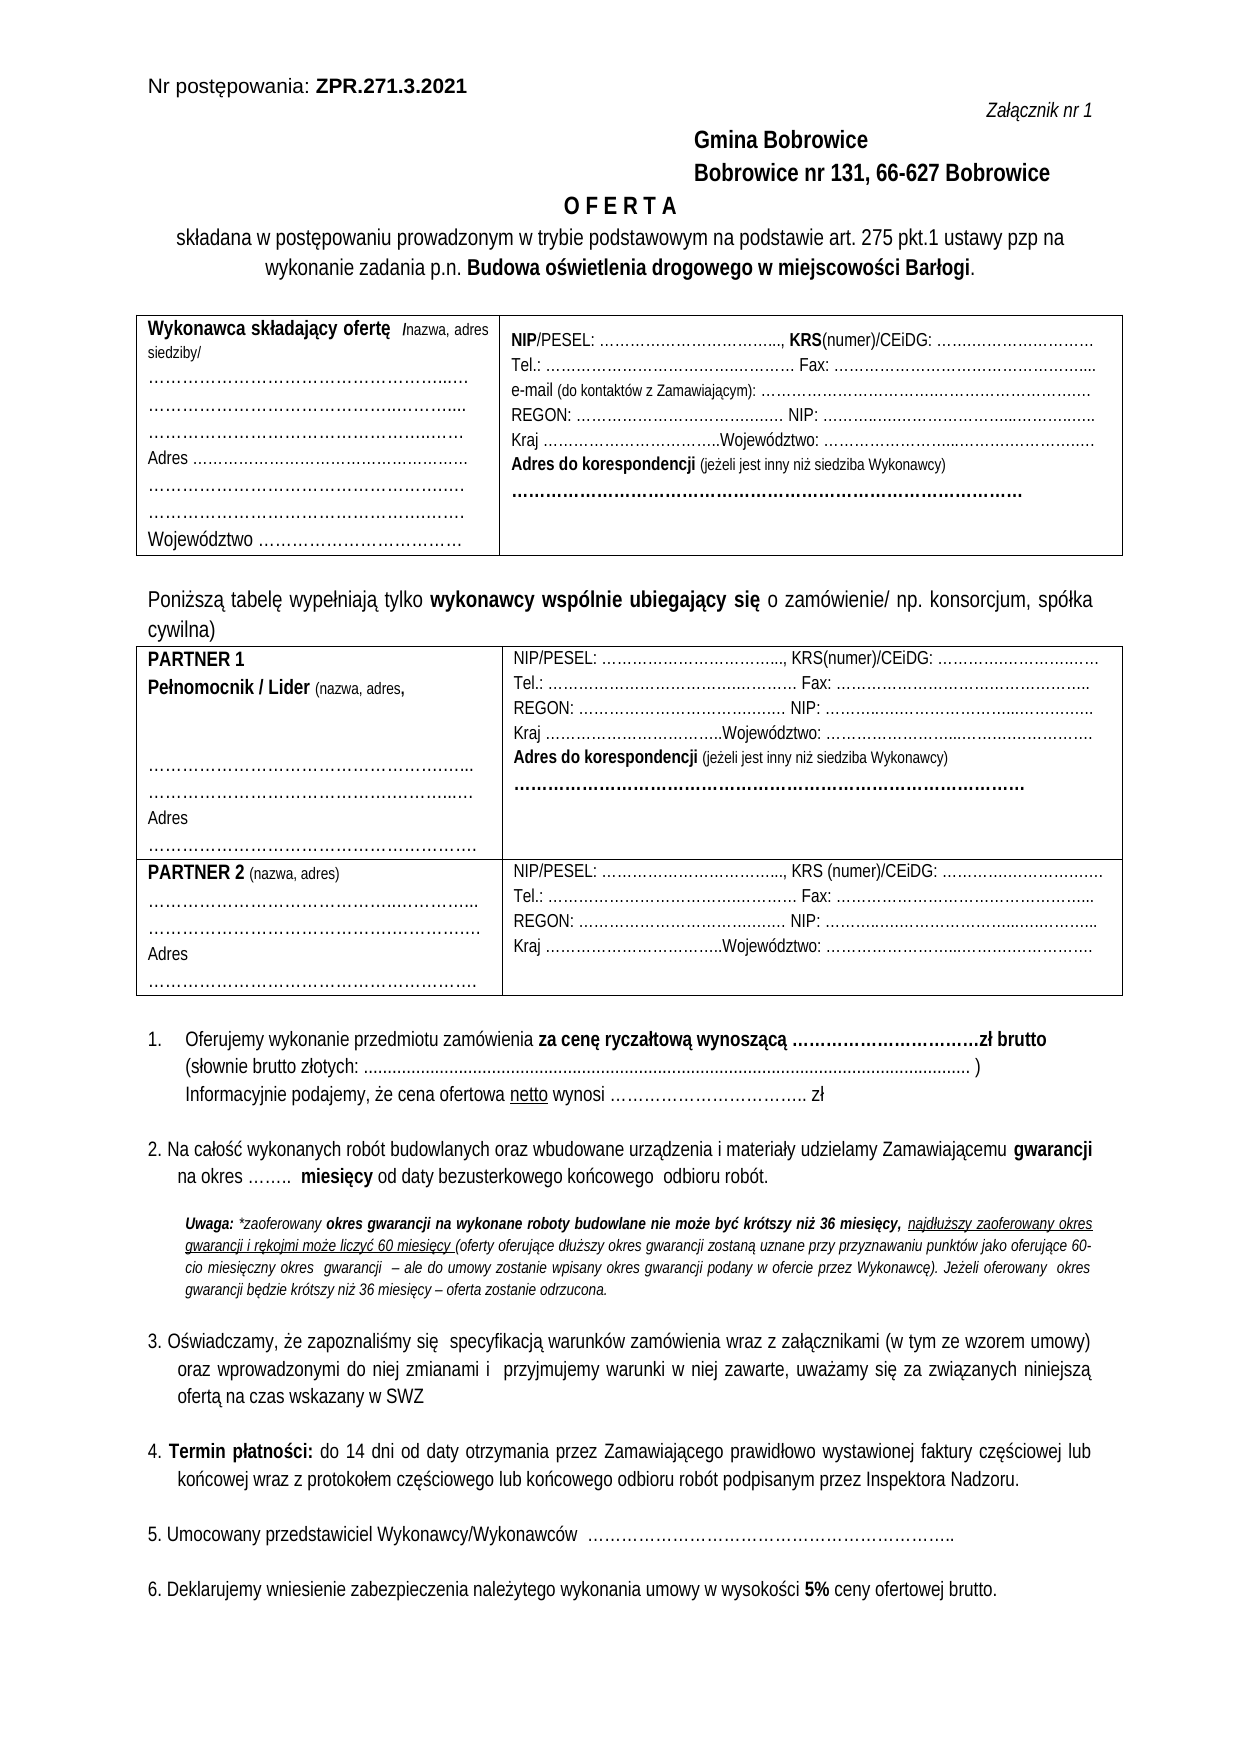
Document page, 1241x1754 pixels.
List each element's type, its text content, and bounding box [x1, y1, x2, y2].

text Informacyjnie podajemy, że cena ofertowa netto wynosi …………………………….. zł [185, 1082, 1093, 1106]
table_header Wykonawca składający ofertę /nazwa, adres siedziby/ ……………………………………………...… ……………………………………..……….... …………………………………………..…… Adres ……………………………………………… …………………………………………….…. ………………………………………….……. Województwo ……………………………… [137, 316, 499, 554]
text 6. Deklarujemy wniesienie zabezpieczenia należytego wykonania umowy w wysokości 5% ceny ofertowej brutto. [148, 1577, 1093, 1601]
list Oferujemy wykonanie przedmiotu zamówienia za cenę ryczałtową wynoszącą ……………………………zł brutto [148, 1027, 1093, 1051]
table_header NIP/PESEL: ……………………………..., KRS(numer)/CEiDG: …….…………………… Tel.: ……………………………….………… Fax: ………………………………………….... e-mail (do kontaktów z Zamawiającym): …………………………….……………………….… REGON: …………………………….….… NIP: ………..….…………………...………..….. Kraj ……………………………..Województwo: ……………………...……….………….…. Adres do korespondencji (jeżeli jest inny niż siedziba Wykonawcy) ……………………………………………………………………………… [500, 316, 1122, 554]
text Uwaga: *zaoferowany okres gwarancji na wykonane roboty budowlane nie może być krótszy niż 36 miesięcy, najdłuższy zaoferowany okres gwarancji i rękojmi może liczyć 60 miesięcy (oferty oferujące dłuższy okres gwarancji zostaną uznane przy przyznawaniu punktów jako oferujące 60-cio miesięczny okres gwarancji – ale do umowy zostanie wpisany okres gwarancji podany w ofercie przez Wykonawcę). Jeżeli oferowany okres gwarancji będzie krótszy niż 36 miesięcy – oferta zostanie odrzucona. [185, 1214, 1093, 1299]
text 4. Termin płatności: do 14 dni od daty otrzymania przez Zamawiającego prawidłowo wystawionej faktury częściowej lub końcowej wraz z protokołem częściowego lub końcowego odbioru robót podpisanym przez Inspektora Nadzoru. [148, 1439, 1093, 1491]
text Załącznik nr 1 [148, 98, 1093, 122]
text 5. Umocowany przedstawiciel Wykonawcy/Wykonawców ……………………………………………………….. [148, 1522, 1093, 1546]
text Bobrowice nr 131, 66-627 Bobrowice [148, 158, 1093, 187]
table_header NIP/PESEL: ……………………………..., KRS(numer)/CEiDG: ………….………….…… Tel.: ……………………………….………… Fax: ………………………………………….. REGON: …………………………….….… NIP: ………..….…………………...……….….. Kraj ……………………………..Województwo: ……………………...……….……………. Adres do korespondencji (jeżeli jest inny niż siedziba Wykonawcy) ……………………………………………………………………………… [503, 647, 1122, 859]
text składana w postępowaniu prowadzonym w trybie podstawowym na podstawie art. 275 pkt.1 ustawy pzp na wykonanie zadania p.n. Budowa oświetlenia drogowego w miejscowości Barłogi. [148, 224, 1093, 281]
table_cell NIP/PESEL: ……………………………..., KRS (numer)/CEiDG: ………….…………….… Tel.: ……………………………….………… Fax: …………………………………………... REGON: …………………………….….… NIP: ………..….…………………...….………... Kraj ……………………………..Województwo: ……………………...……….……………. [503, 860, 1122, 995]
text 2. Na całość wykonanych robót budowlanych oraz wbudowane urządzenia i materiały udzielamy Zamawiającemu gwarancji na okres …….. miesięcy od daty bezusterkowego końcowego odbioru robót. [148, 1137, 1093, 1188]
table_header PARTNER 1 Pełnomocnik / Lider (nazwa, adres, …………………………………………….…... …………………………………….………...… Adres …………………………………………………. [137, 647, 502, 859]
text Gmina Bobrowice [148, 125, 1093, 154]
text O F E R T A [148, 191, 1093, 220]
text (słownie brutto złotych: ................................................................................................................................ ) [185, 1054, 1093, 1078]
text Poniższą tabelę wypełniają tylko wykonawcy wspólnie ubiegający się o zamówienie/ np. konsorcjum, spółka cywilna) [148, 586, 1093, 642]
text 3. Oświadczamy, że zapoznaliśmy się specyfikacją warunków zamówienia wraz z załącznikami (w tym ze wzorem umowy) oraz wprowadzonymi do niej zmianami i przyjmujemy warunki w niej zawarte, uważamy się za związanych niniejszą ofertą na czas wskazany w SWZ [148, 1329, 1093, 1408]
table_cell PARTNER 2 (nazwa, adres) ……………………………………..…………... …………………………………….………….… Adres …………………………………………………. [137, 860, 502, 995]
